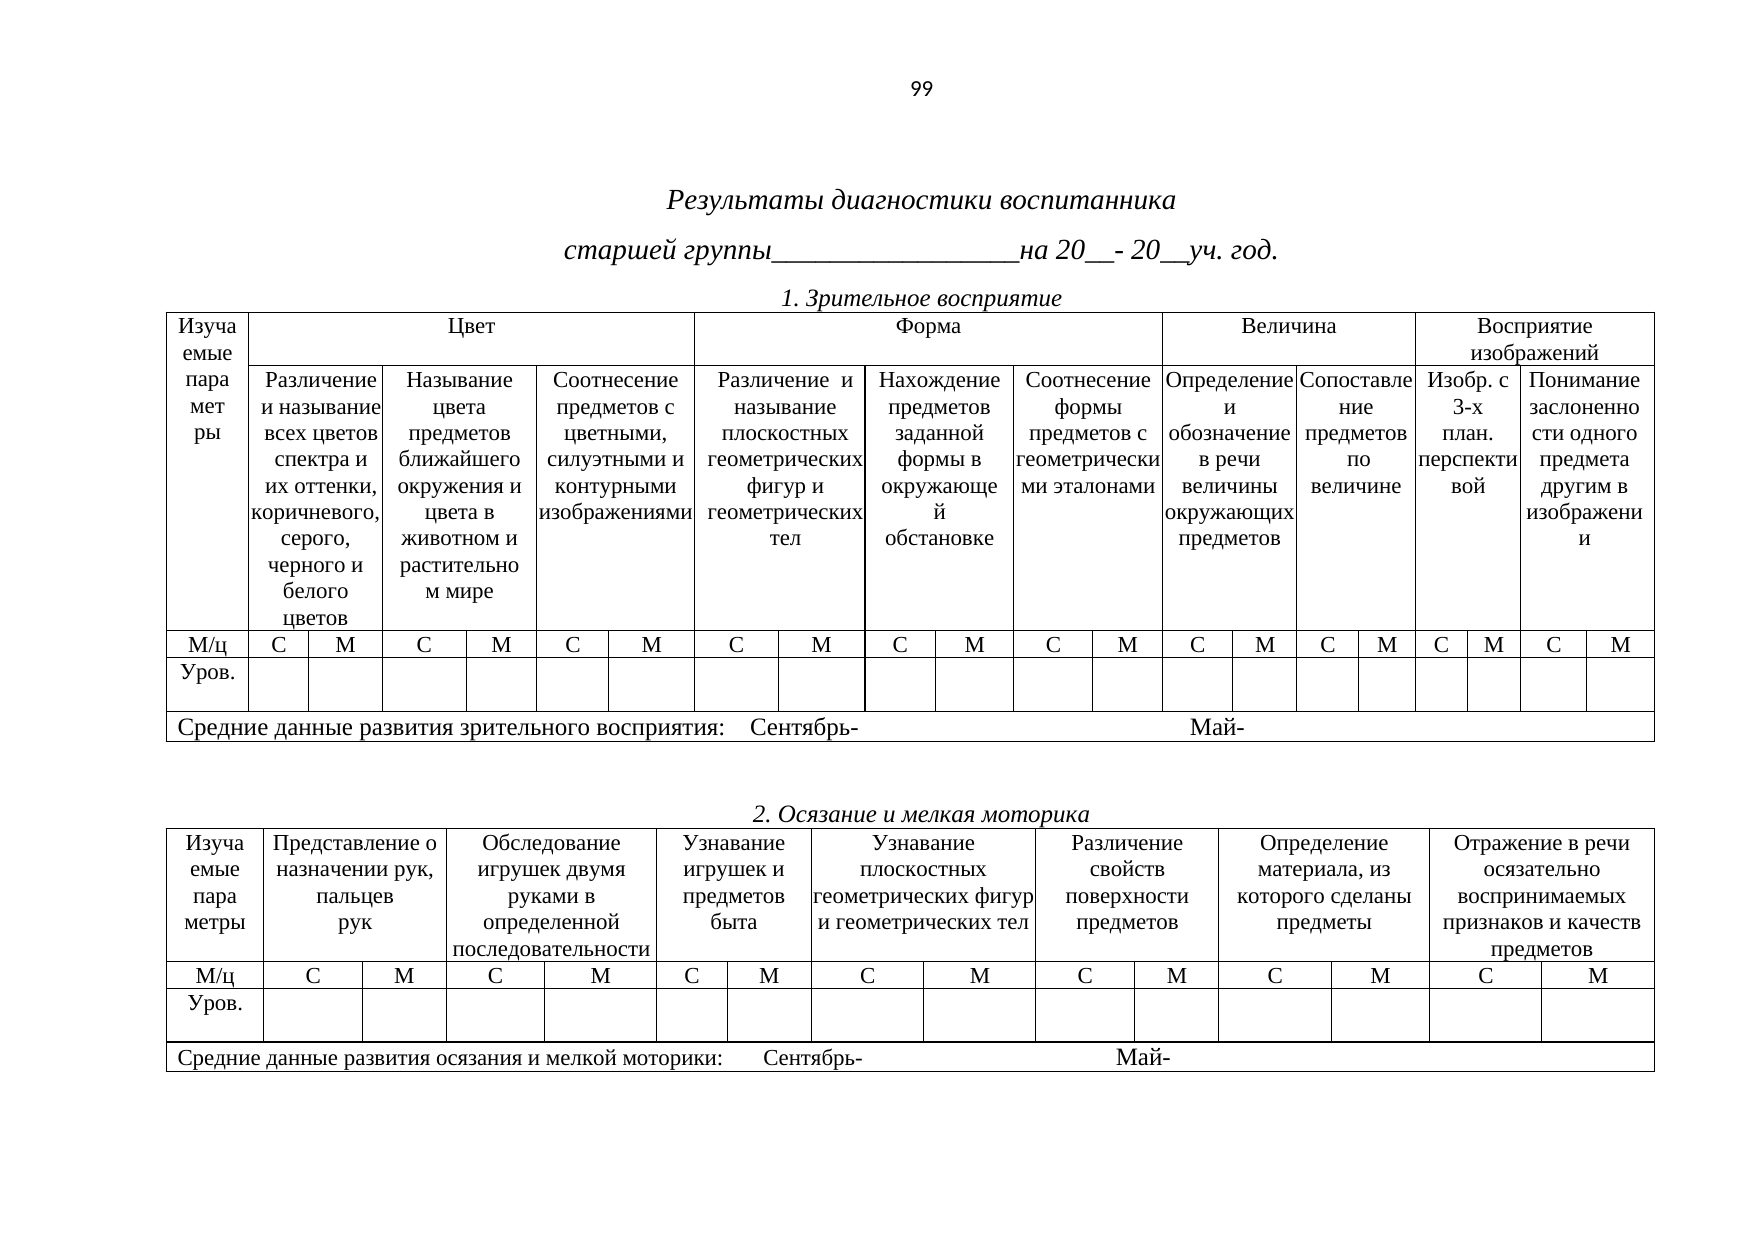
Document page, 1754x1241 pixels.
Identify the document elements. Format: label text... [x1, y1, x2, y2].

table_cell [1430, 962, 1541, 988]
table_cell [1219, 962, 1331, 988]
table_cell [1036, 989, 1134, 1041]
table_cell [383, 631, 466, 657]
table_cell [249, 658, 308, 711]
text Результаты диагностики воспитанника [177, 182, 1665, 216]
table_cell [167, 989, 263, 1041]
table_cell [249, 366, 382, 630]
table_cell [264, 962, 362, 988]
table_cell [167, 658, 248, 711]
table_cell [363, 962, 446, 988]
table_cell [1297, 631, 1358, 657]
text 1. Зрительное восприятие [177, 283, 1665, 312]
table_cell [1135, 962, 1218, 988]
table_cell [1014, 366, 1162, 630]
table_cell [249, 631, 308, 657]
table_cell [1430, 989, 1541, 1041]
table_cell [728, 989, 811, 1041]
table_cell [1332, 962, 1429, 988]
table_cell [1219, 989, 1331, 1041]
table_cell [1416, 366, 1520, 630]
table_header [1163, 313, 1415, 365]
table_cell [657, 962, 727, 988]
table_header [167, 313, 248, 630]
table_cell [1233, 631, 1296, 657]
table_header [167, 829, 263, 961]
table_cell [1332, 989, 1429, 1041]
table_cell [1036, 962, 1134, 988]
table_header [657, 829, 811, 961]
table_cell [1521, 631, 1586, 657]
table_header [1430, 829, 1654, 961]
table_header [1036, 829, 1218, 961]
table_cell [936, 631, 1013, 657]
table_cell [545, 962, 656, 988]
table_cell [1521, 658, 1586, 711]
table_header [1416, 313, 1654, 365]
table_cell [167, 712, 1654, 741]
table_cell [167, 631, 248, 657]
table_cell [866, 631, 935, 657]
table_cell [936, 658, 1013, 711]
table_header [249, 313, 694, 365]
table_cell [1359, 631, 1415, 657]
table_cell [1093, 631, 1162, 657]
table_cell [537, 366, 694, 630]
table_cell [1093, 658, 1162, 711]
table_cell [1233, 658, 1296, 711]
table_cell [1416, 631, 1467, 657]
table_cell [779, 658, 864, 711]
text старшей группы_________________на 20__- 20__уч. год. [177, 232, 1665, 266]
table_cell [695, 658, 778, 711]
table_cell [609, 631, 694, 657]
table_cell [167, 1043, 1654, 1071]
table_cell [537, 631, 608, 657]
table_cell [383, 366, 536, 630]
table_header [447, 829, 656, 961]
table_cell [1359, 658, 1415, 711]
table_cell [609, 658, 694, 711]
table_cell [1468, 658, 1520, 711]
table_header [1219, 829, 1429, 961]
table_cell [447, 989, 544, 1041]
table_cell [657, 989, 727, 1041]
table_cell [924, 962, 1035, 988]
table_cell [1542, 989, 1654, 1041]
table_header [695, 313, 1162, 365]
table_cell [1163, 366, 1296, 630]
text 2. Осязание и мелкая моторика [177, 799, 1665, 828]
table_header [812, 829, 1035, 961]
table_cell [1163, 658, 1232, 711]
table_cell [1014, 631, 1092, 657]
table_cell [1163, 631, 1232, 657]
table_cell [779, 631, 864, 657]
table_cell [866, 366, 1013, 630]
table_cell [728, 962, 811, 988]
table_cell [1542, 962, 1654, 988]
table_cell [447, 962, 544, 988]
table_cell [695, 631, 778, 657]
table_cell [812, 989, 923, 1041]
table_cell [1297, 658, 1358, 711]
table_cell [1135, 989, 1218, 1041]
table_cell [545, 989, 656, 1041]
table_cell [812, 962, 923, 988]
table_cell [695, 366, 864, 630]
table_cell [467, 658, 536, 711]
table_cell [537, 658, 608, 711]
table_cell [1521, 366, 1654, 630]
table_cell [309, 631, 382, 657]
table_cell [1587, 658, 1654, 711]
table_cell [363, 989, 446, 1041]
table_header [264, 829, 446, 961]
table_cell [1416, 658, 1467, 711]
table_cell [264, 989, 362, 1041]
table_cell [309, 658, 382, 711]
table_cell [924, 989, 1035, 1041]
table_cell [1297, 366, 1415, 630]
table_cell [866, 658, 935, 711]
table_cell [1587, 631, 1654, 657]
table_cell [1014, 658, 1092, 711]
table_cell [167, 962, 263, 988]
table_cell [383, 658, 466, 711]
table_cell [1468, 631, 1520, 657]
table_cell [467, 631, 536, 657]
